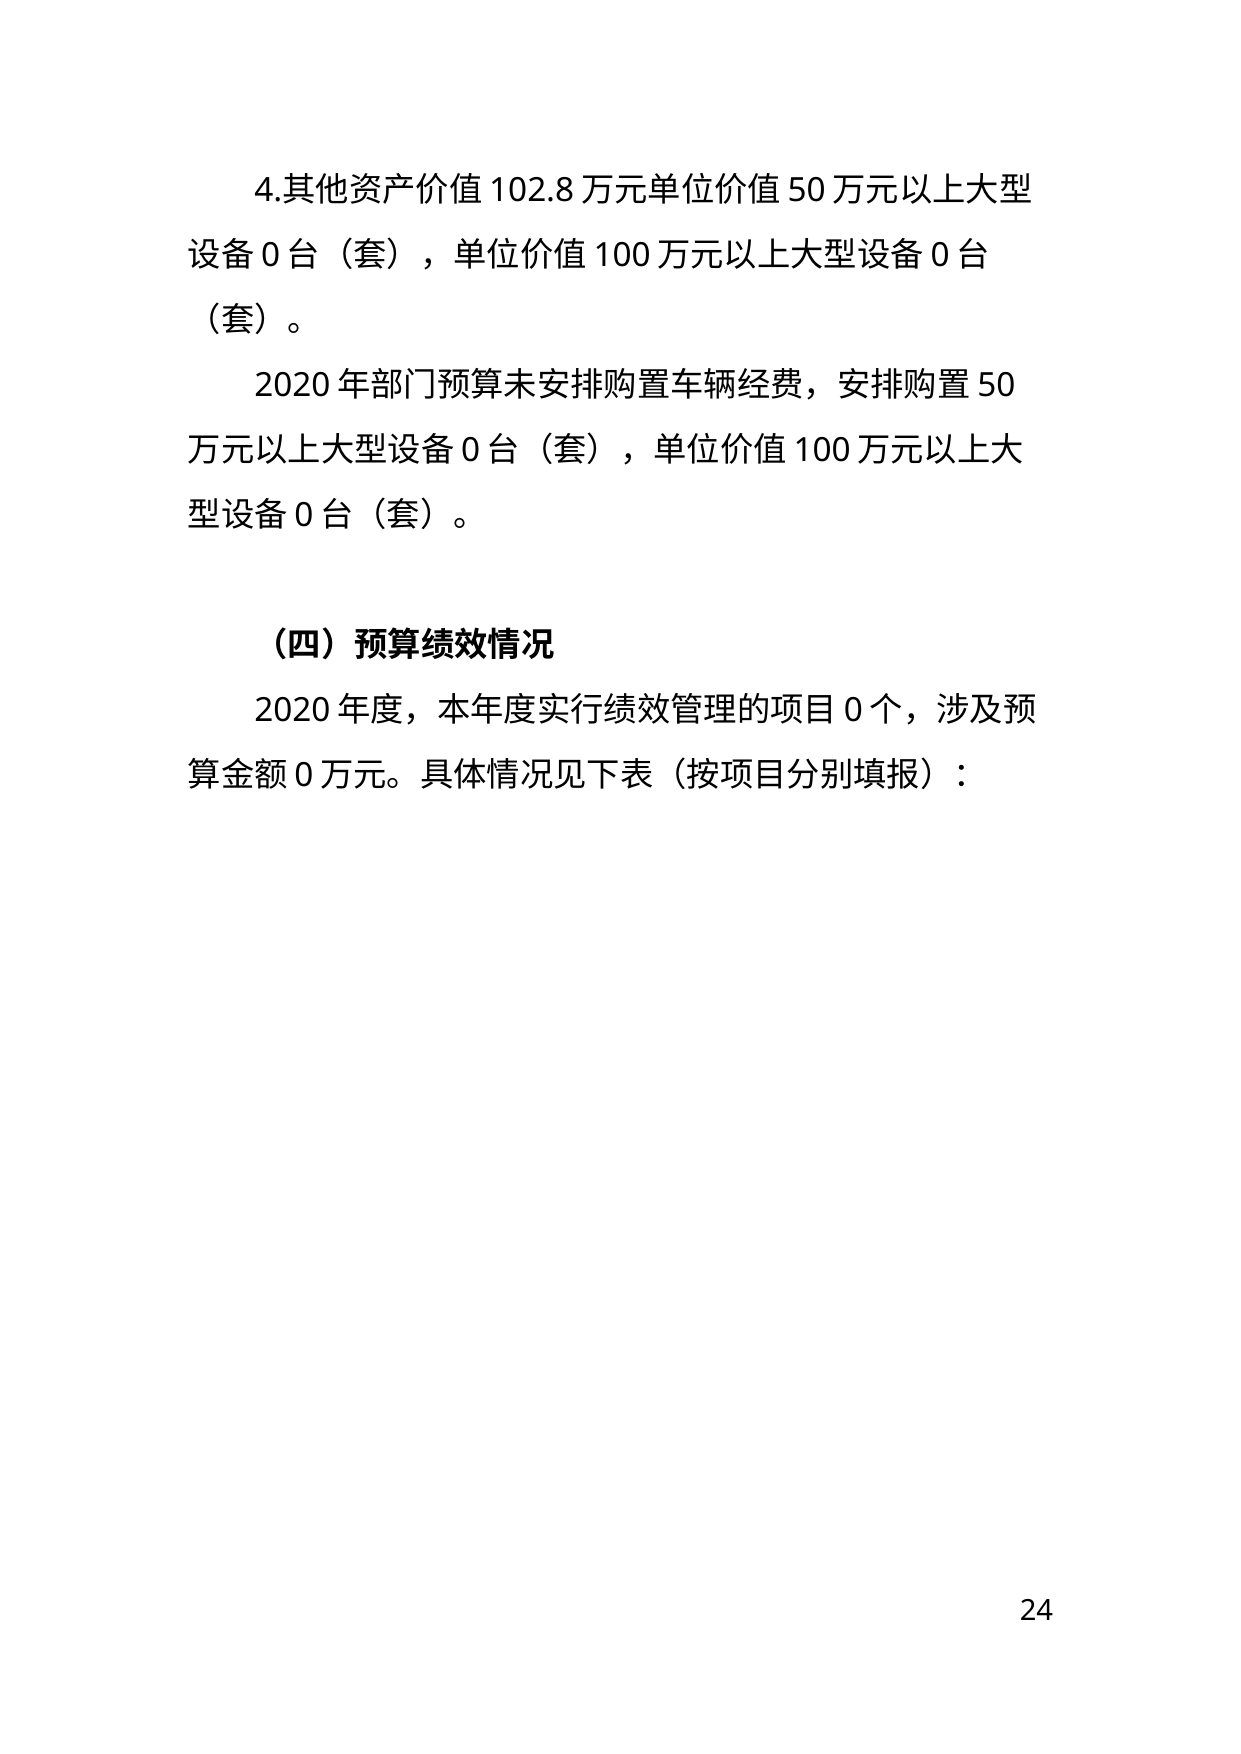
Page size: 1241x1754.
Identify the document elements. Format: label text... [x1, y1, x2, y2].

text 4.其他资产价值102.8万元单位价值50万元以上大型设备0台（套），单位价值100万元以上大型设备0台（套）。 [187, 155, 1053, 350]
text （四）预算绩效情况 [187, 610, 1053, 675]
text 2020年部门预算未安排购置车辆经费，安排购置50万元以上大型设备0台（套），单位价值100万元以上大型设备0台（套）。 [187, 350, 1053, 545]
text 2020年度，本年度实行绩效管理的项目0个，涉及预算金额0万元。具体情况见下表（按项目分别填报）： [187, 675, 1053, 805]
